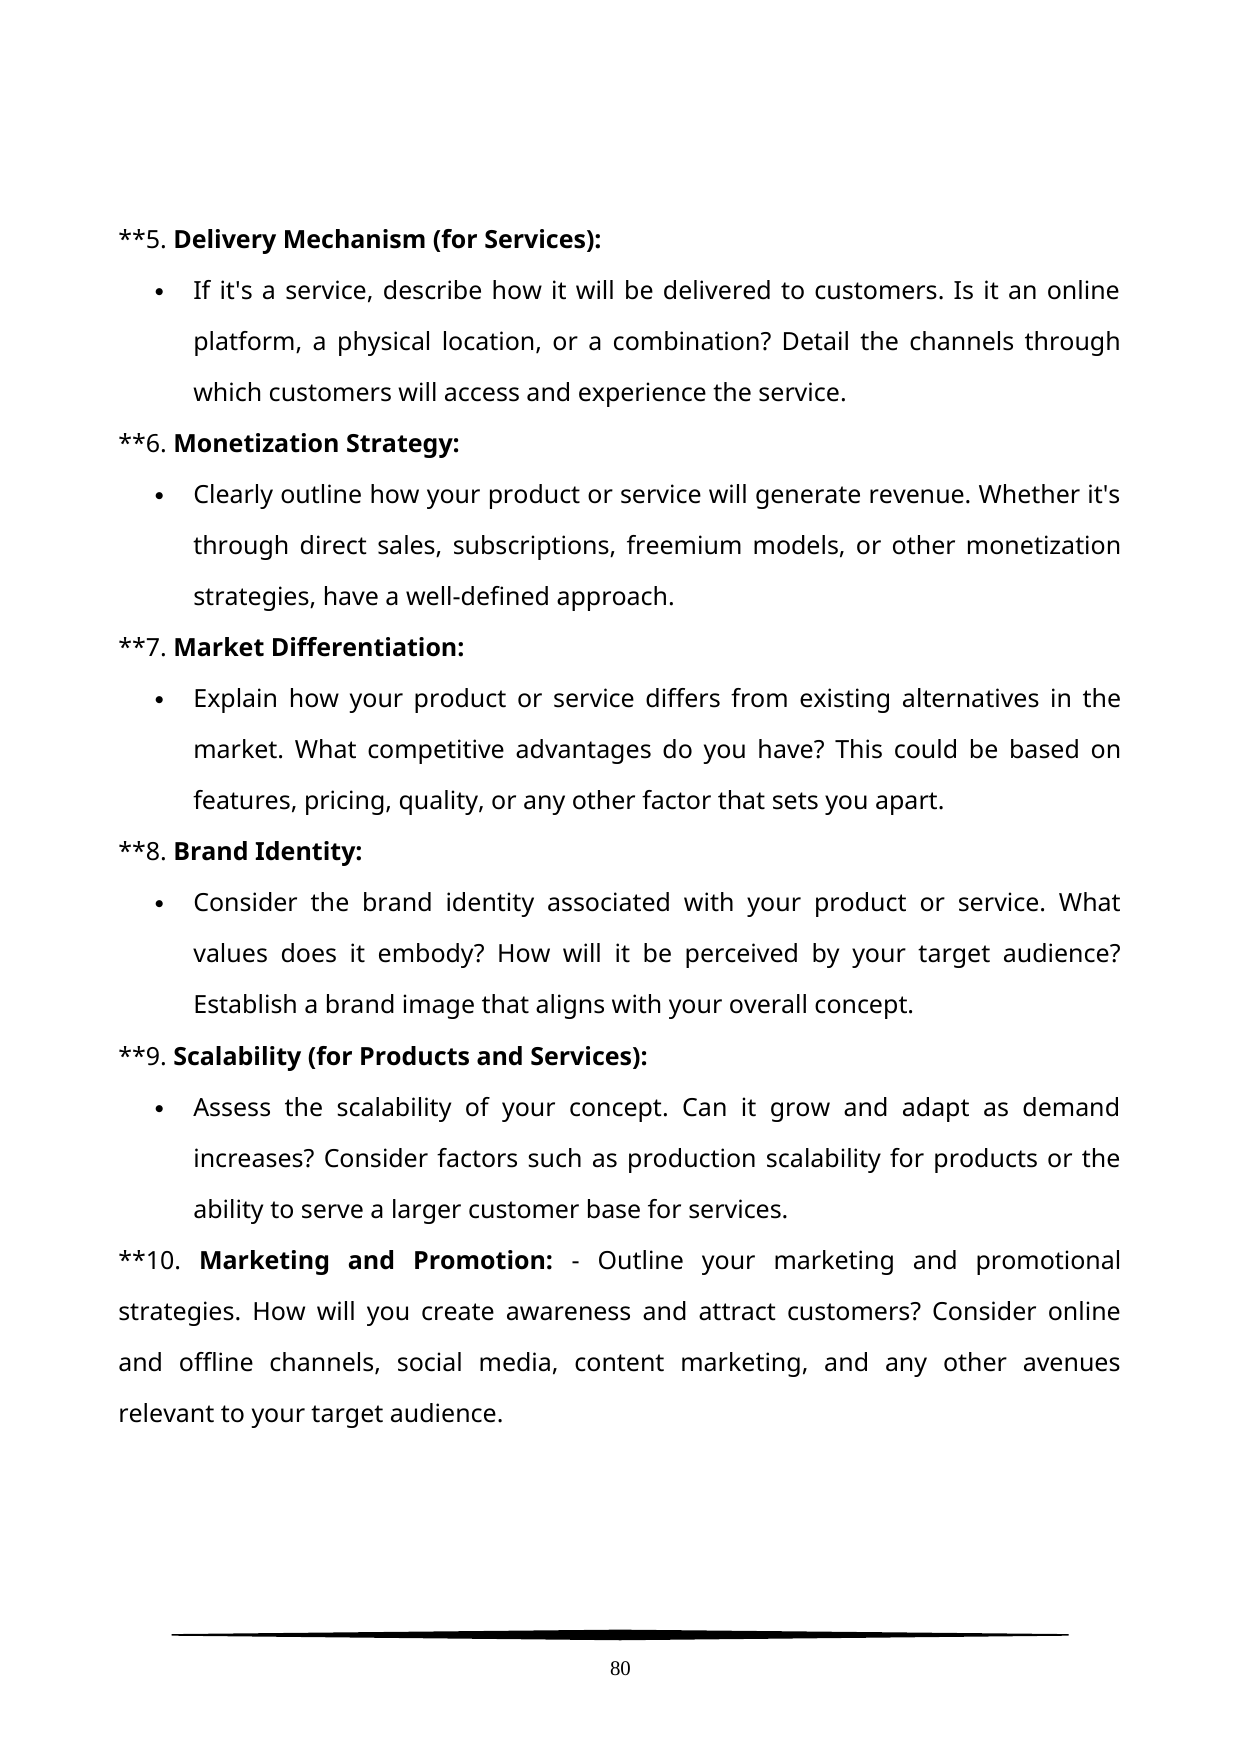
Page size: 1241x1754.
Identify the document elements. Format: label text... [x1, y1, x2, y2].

text **6. Monetization Strategy: [118, 426, 1122, 460]
list If it's a service, describe how it will be delivered to customers. Is it an online platform, a physical location, or a combination? Detail the channels through which customers will access and experience the service. [156, 273, 1122, 409]
list Consider the brand identity associated with your product or service. What values does it embody? How will it be perceived by your target audience? Establish a brand image that aligns with your overall concept. [156, 885, 1122, 1021]
list Assess the scalability of your concept. Can it grow and adapt as demand increases? Consider factors such as production scalability for products or the ability to serve a larger customer base for services. [156, 1089, 1122, 1225]
text **8. Brand Identity: [118, 834, 1122, 868]
text **10. Marketing and Promotion: - Outline your marketing and promotional strategies. How will you create awareness and attract customers? Consider online and offline channels, social media, content marketing, and any other avenues relevant to your target audience. [118, 1242, 1122, 1429]
list Explain how your product or service differs from existing alternatives in the market. What competitive advantages do you have? This could be based on features, pricing, quality, or any other factor that sets you apart. [156, 681, 1122, 817]
list Clearly outline how your product or service will generate revenue. Whether it's through direct sales, subscriptions, freemium models, or other monetization strategies, have a well-defined approach. [156, 477, 1122, 613]
text **7. Market Differentiation: [118, 630, 1122, 664]
text **9. Scalability (for Products and Services): [118, 1038, 1122, 1072]
text **5. Delivery Mechanism (for Services): [118, 222, 1122, 256]
